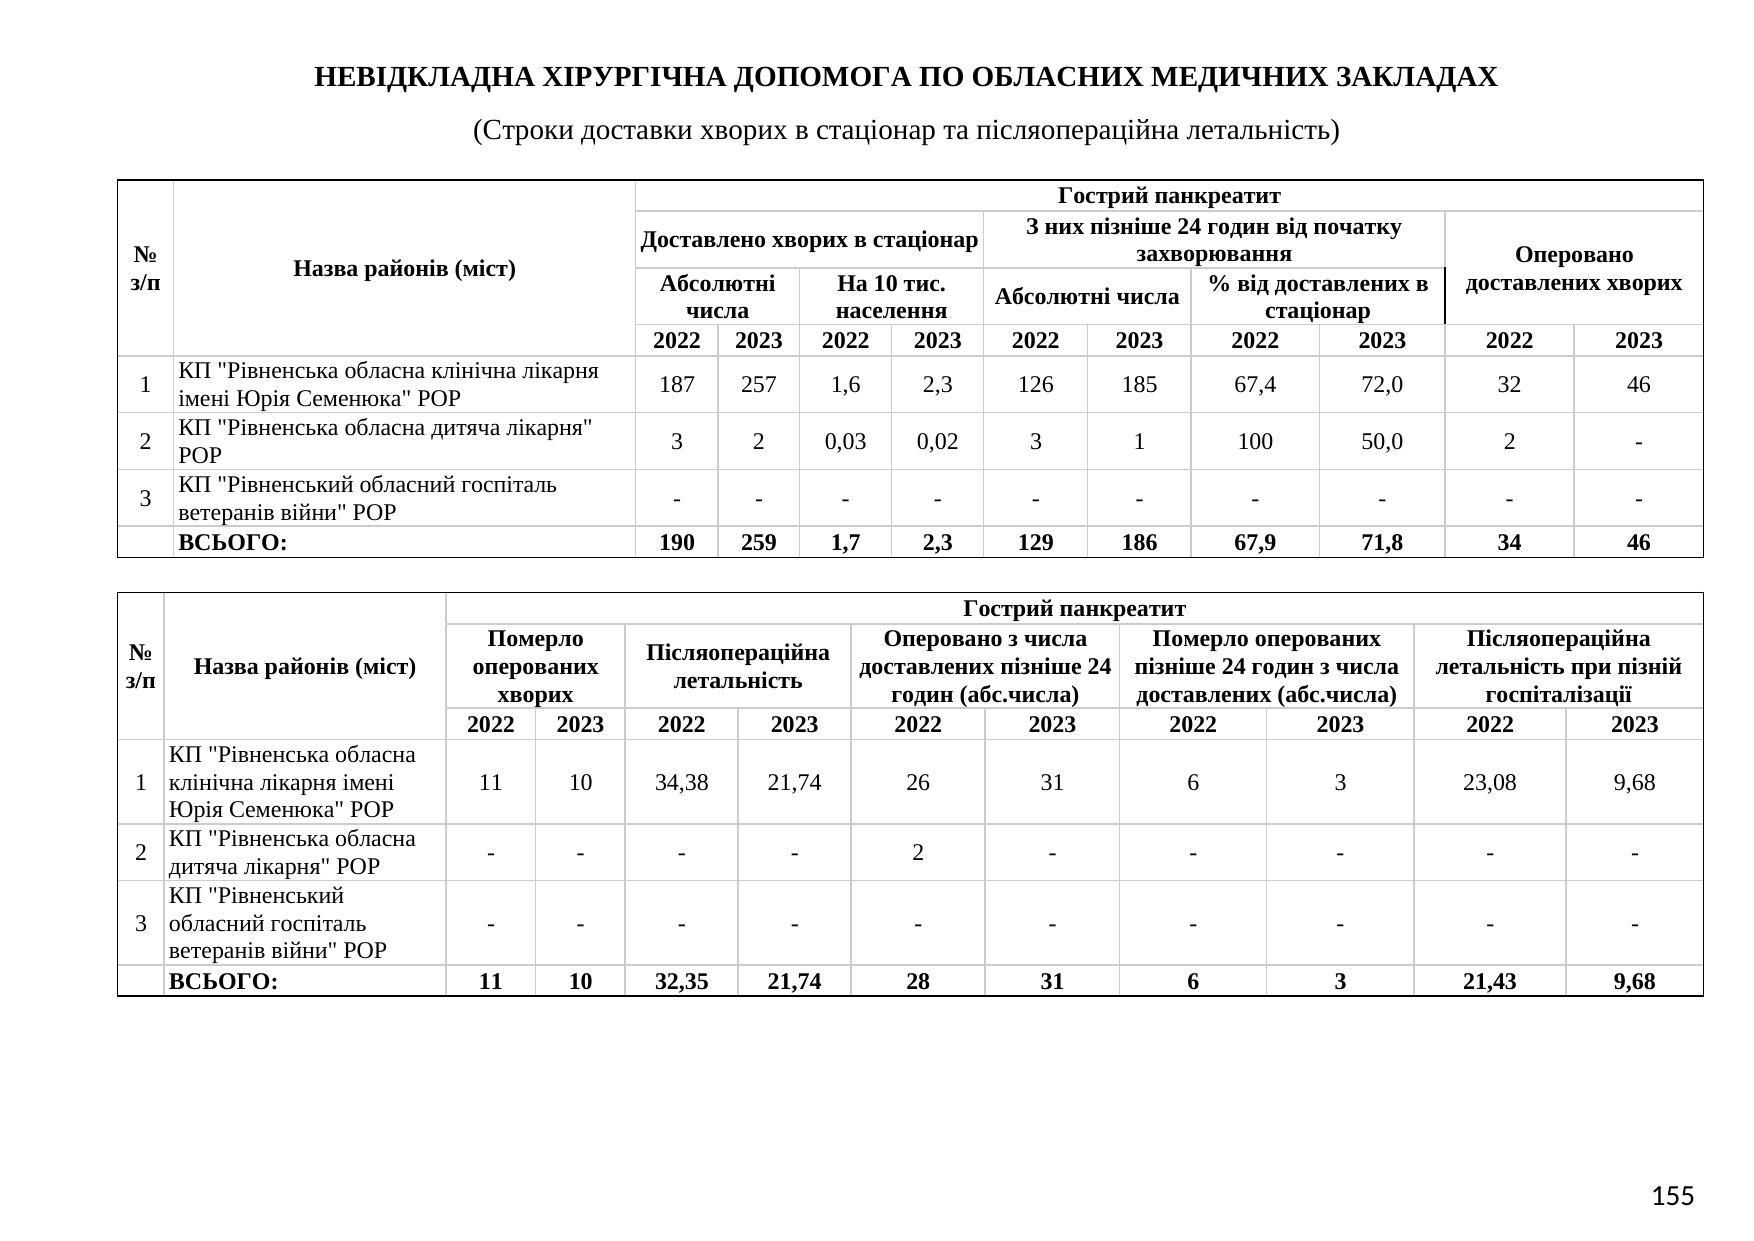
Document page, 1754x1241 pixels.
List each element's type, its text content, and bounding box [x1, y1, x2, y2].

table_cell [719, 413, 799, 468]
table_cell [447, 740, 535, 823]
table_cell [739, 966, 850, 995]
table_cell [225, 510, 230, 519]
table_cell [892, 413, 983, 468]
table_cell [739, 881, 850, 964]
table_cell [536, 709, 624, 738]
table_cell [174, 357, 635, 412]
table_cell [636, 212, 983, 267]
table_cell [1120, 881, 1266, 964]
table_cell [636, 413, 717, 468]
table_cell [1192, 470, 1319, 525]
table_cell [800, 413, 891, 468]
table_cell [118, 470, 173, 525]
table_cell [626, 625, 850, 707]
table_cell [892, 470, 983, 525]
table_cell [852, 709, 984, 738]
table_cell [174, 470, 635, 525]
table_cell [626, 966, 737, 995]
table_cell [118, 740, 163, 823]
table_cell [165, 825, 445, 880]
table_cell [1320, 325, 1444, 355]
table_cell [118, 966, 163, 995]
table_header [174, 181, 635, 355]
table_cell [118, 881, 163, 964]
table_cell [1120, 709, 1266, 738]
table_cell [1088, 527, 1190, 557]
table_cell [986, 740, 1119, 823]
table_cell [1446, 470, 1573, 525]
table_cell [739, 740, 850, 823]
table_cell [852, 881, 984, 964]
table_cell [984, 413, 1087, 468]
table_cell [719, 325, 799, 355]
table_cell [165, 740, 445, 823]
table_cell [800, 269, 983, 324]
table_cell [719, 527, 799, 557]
text НЕВІДКЛАДНА ХІРУРГІЧНА ДОПОМОГА ПО ОБЛАСНИХ МЕДИЧНИХ ЗАКЛАДАХ [118, 59, 1695, 93]
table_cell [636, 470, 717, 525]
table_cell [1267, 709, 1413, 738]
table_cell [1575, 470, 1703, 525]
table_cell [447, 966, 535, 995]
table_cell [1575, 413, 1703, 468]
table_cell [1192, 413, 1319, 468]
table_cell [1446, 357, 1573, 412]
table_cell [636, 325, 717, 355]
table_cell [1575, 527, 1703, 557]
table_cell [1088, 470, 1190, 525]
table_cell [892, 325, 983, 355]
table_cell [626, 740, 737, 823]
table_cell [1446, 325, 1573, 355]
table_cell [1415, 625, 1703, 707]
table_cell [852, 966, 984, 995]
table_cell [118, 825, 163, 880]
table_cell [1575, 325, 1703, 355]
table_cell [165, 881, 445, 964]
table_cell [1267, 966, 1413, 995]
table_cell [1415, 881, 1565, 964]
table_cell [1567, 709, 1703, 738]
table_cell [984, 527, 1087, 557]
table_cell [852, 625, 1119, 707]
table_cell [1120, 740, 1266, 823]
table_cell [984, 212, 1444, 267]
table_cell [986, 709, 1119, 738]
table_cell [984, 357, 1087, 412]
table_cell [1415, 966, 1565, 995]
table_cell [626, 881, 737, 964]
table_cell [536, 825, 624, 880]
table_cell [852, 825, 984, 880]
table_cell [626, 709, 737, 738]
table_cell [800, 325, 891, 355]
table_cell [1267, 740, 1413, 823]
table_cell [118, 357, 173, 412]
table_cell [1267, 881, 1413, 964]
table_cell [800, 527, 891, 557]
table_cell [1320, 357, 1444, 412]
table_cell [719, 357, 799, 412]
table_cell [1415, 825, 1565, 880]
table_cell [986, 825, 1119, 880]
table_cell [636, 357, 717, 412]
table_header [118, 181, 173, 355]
text (Строки доставки хворих в стаціонар та післяопераційна летальність) [118, 112, 1695, 145]
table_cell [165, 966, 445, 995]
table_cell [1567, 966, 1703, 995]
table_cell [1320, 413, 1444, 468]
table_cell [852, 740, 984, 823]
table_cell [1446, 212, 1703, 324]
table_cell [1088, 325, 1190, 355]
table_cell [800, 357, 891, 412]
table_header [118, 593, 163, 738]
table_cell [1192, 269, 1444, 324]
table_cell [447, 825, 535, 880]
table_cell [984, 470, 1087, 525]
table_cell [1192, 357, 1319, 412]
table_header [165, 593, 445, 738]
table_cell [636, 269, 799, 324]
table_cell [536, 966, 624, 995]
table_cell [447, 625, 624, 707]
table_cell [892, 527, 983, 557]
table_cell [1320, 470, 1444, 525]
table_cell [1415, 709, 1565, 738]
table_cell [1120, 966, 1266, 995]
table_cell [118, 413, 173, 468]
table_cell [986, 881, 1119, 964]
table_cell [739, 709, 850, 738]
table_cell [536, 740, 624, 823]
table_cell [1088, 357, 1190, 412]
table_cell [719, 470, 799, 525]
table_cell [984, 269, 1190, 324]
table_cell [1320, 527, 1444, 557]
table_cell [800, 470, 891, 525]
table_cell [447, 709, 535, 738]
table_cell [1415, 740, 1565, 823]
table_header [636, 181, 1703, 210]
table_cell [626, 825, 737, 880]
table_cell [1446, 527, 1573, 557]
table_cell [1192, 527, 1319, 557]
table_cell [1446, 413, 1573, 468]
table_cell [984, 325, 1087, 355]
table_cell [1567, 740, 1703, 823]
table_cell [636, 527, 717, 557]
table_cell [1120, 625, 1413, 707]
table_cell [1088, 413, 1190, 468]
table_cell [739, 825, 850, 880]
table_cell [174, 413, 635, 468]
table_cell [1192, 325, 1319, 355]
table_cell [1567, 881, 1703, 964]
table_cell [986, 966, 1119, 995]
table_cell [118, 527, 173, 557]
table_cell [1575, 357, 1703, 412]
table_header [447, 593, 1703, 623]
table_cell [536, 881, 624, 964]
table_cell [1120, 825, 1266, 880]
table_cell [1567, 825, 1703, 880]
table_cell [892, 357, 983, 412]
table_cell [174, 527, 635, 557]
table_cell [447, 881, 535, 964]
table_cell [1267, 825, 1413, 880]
